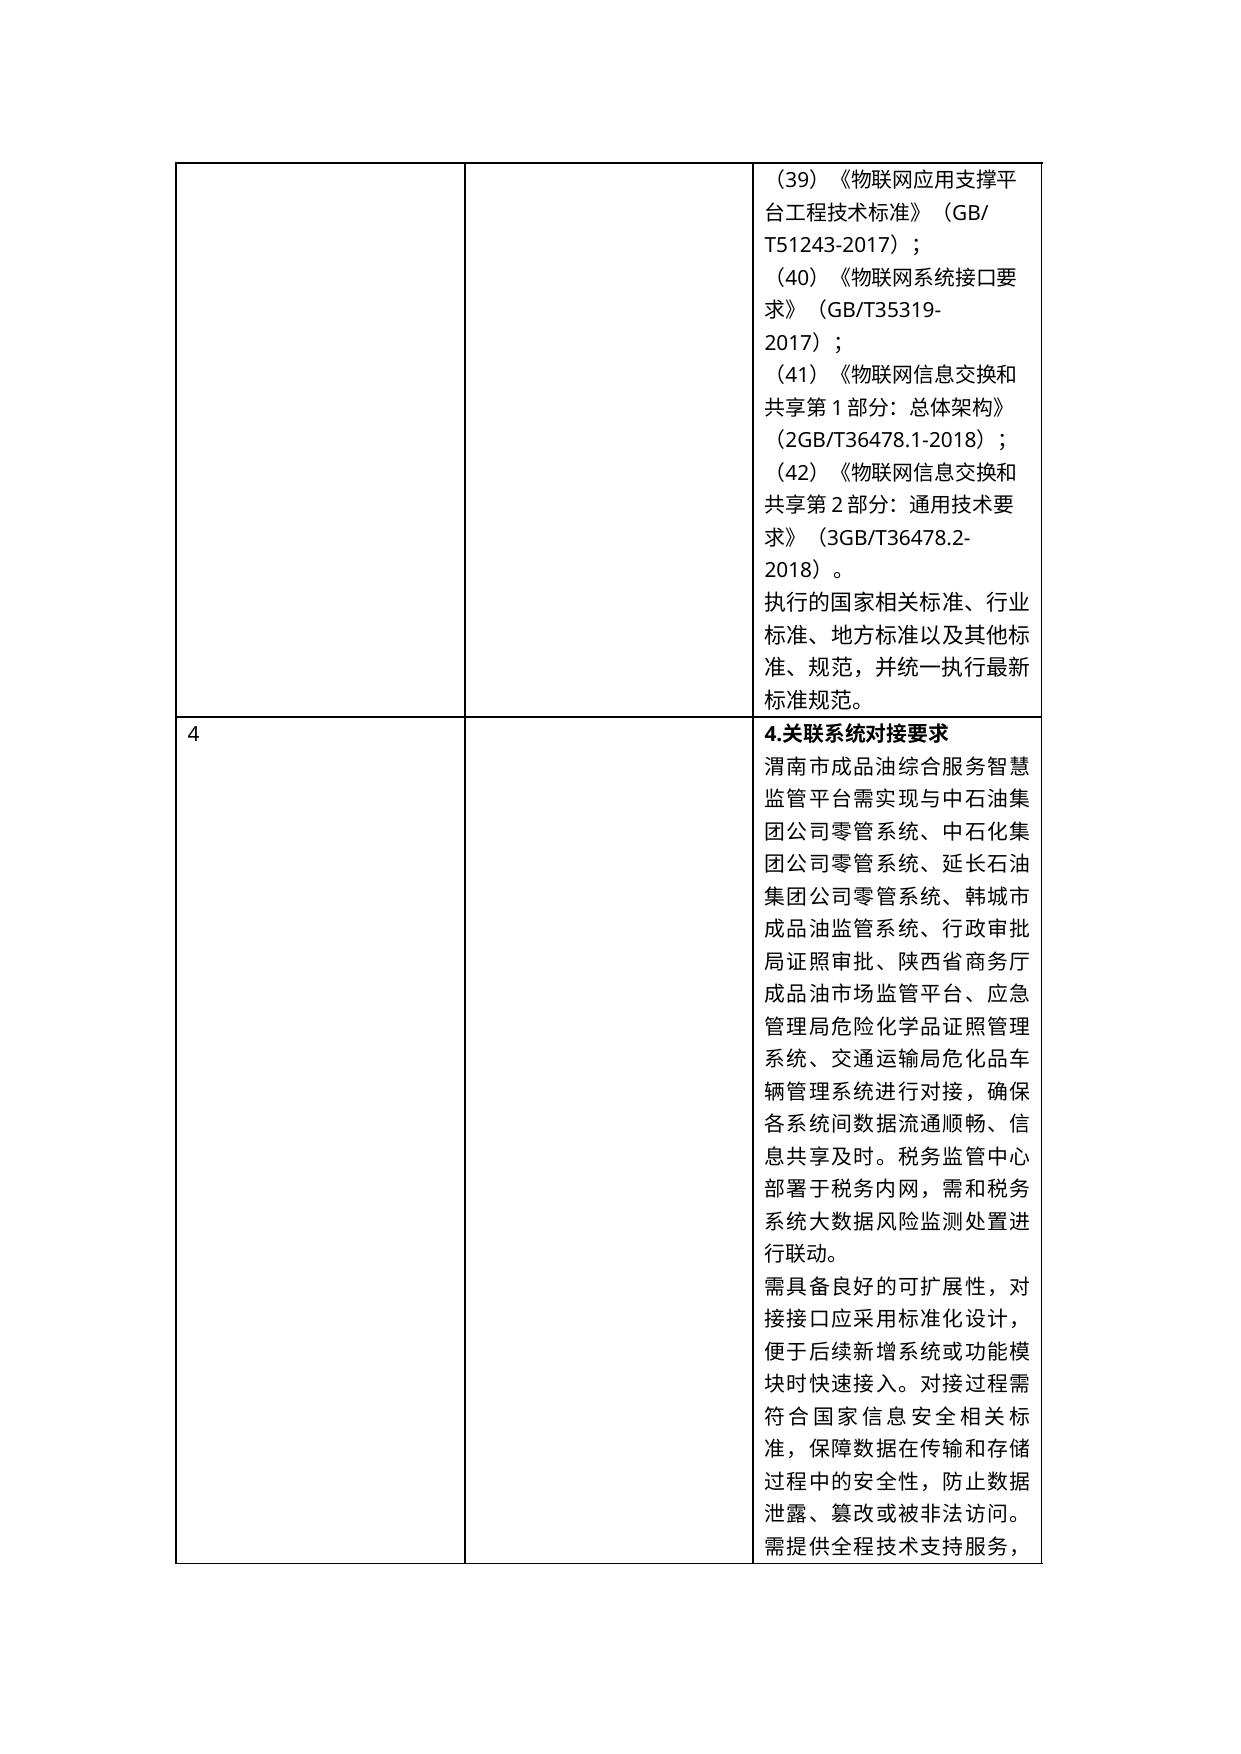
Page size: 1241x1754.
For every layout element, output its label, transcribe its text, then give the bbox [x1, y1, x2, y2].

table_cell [754, 164, 1041, 716]
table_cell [754, 718, 1041, 1563]
table_cell 3 [177, 164, 464, 716]
table_cell 4 [177, 718, 464, 1563]
table_cell [466, 164, 752, 716]
table_cell [466, 718, 752, 1563]
